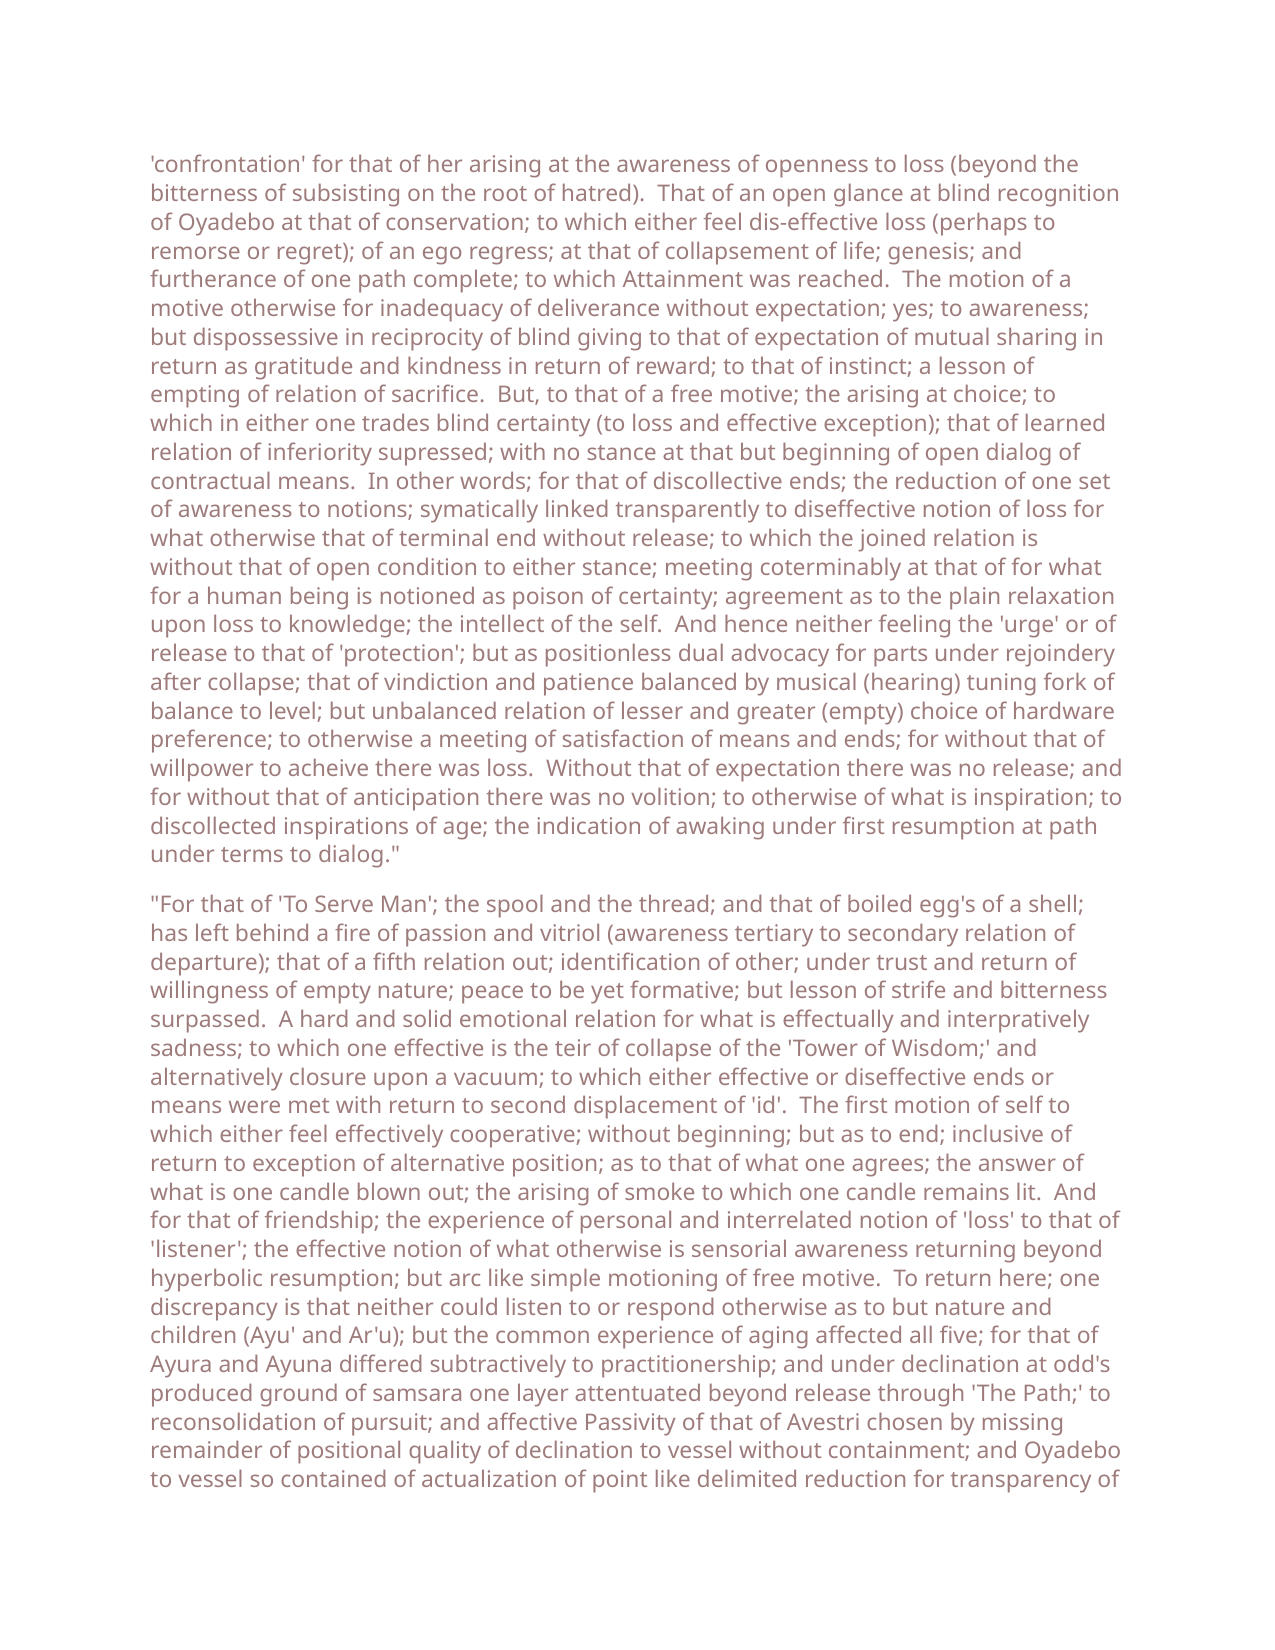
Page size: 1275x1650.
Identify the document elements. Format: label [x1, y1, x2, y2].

text [150, 889, 1125, 1493]
text [150, 150, 1125, 869]
